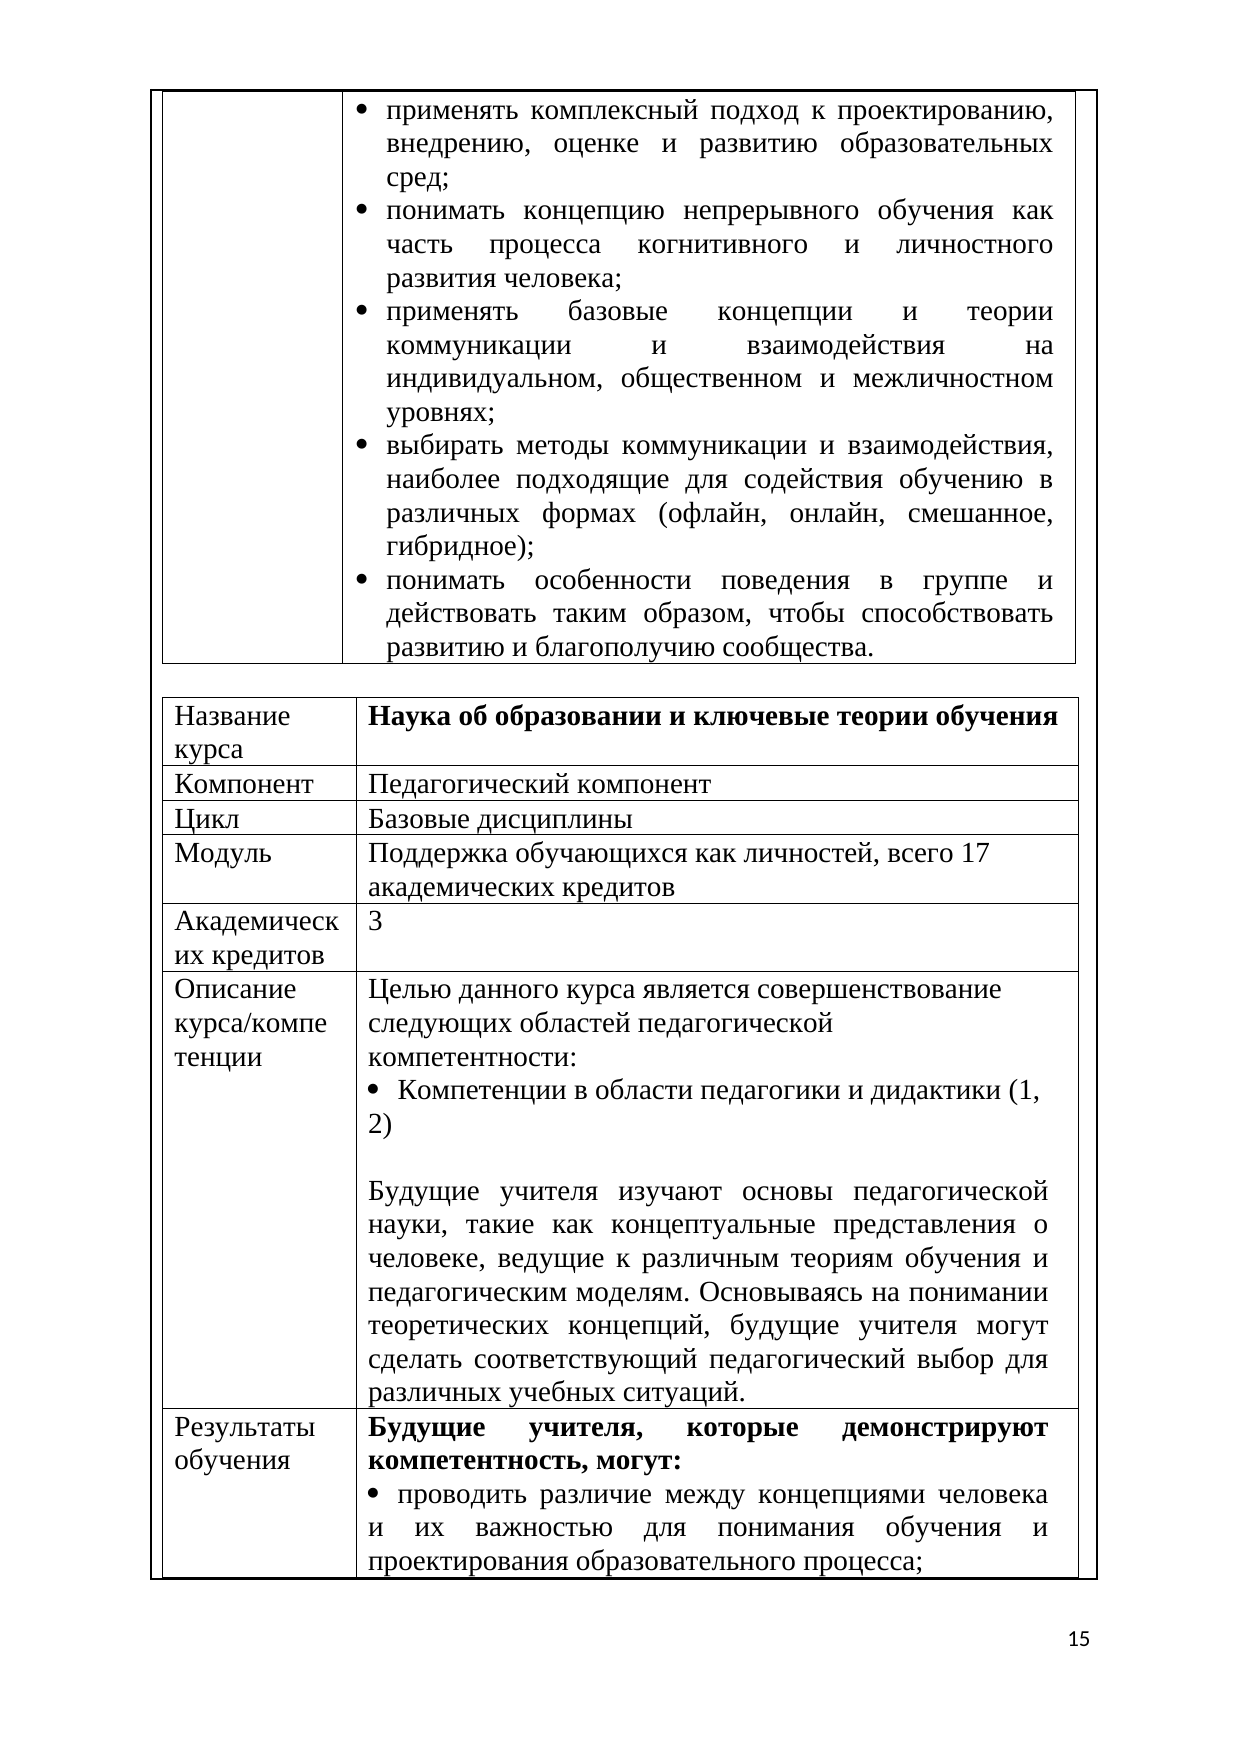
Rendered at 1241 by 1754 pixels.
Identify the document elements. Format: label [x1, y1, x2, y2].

table_cell [152, 91, 1096, 1578]
